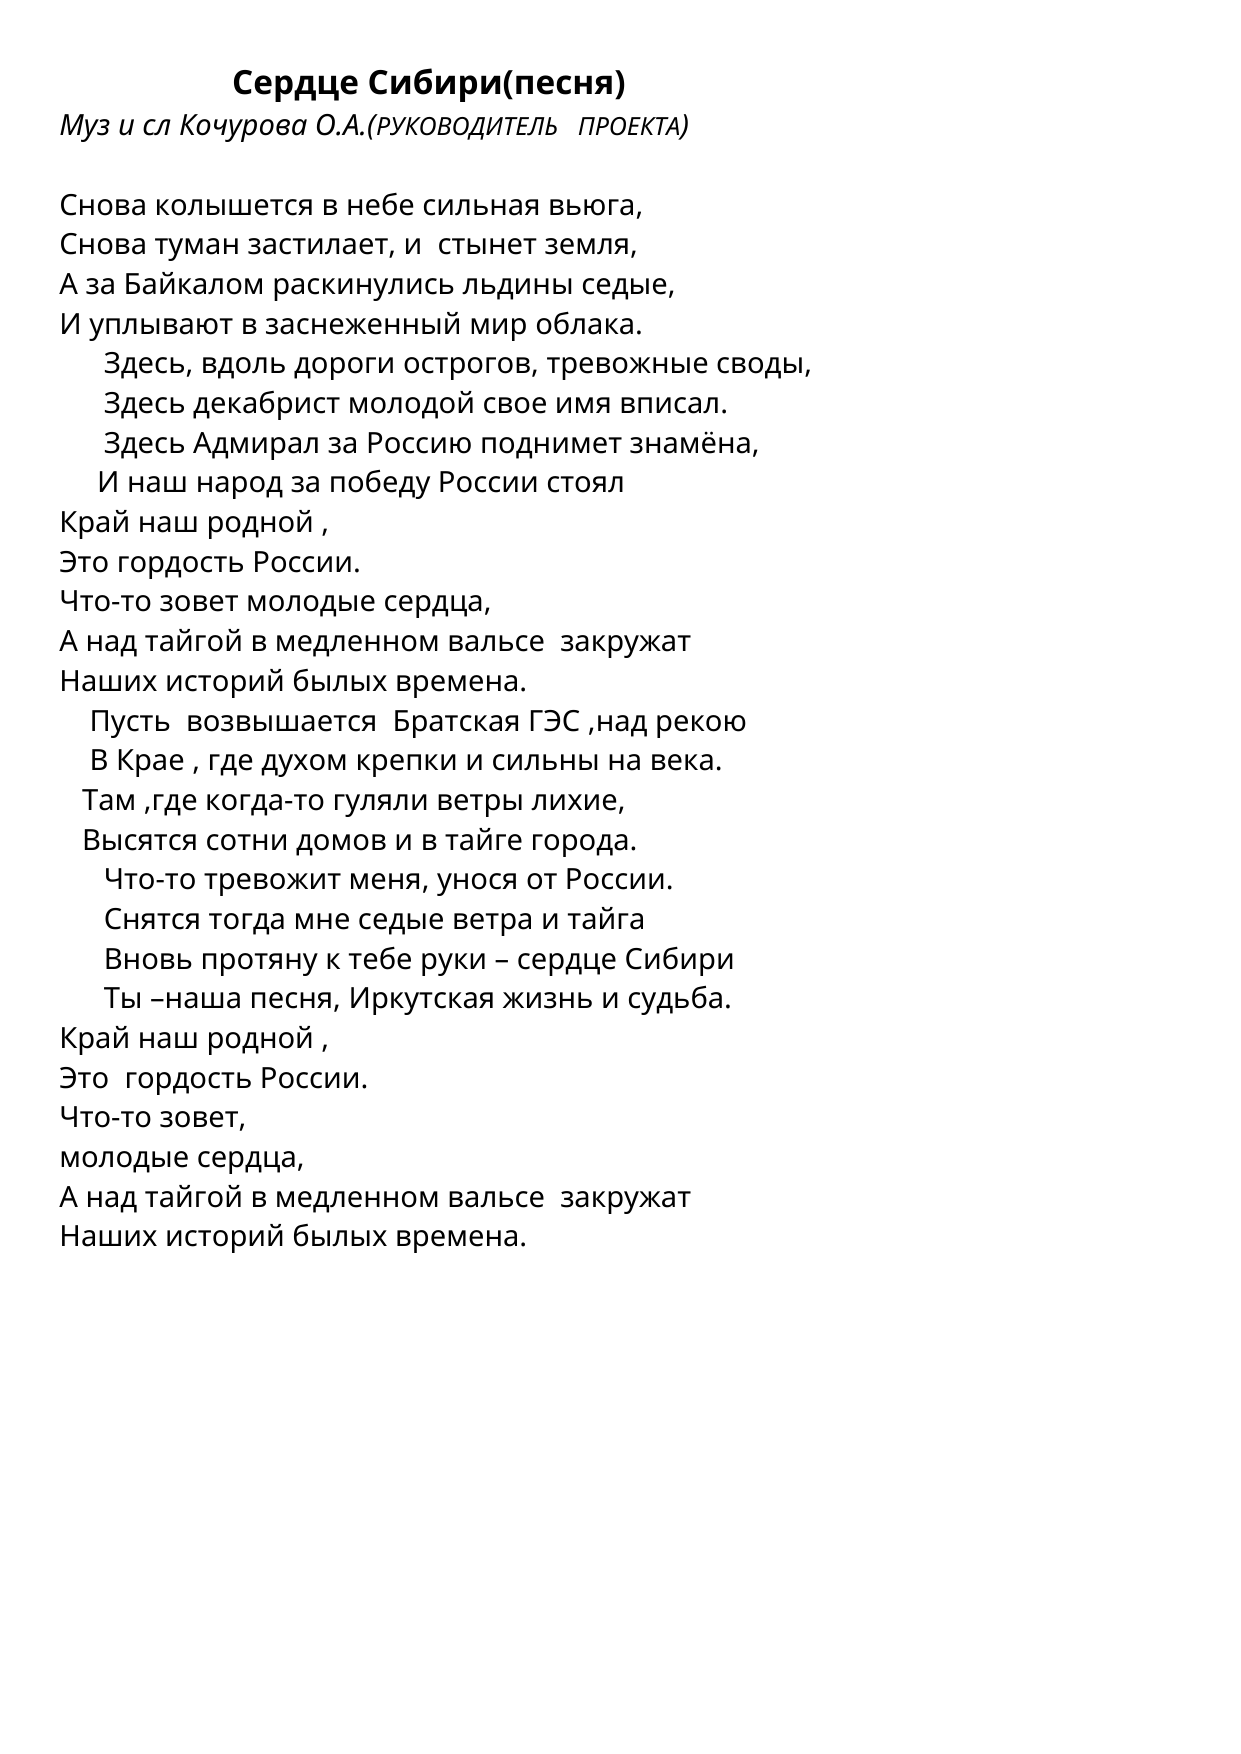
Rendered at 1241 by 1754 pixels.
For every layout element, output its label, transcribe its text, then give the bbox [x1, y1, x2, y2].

text Снова колышется в небе сильная вьюга, [59, 184, 1181, 223]
text Это гордость России. [59, 541, 1181, 581]
text Край наш родной , [59, 1017, 1181, 1057]
text Высятся сотни домов и в тайге города. [59, 819, 1181, 858]
text Что-то зовет, [59, 1097, 1181, 1136]
text Что-то тревожит меня, унося от России. [59, 858, 1181, 898]
text Снятся тогда мне седые ветра и тайга [59, 898, 1181, 938]
text В Крае , где духом крепки и сильны на века. [59, 739, 1181, 779]
text Сердце Сибири(песня) [59, 59, 1181, 104]
text Это гордость России. [59, 1057, 1181, 1097]
text Что-то зовет молодые сердца, [59, 581, 1181, 620]
text И уплывают в заснеженный мир облака. [59, 303, 1181, 343]
text Пусть возвышается Братская ГЭС ,над рекою [59, 700, 1181, 739]
text Муз и сл Кочурова О.А.(РУКОВОДИТЕЛЬ ПРОЕКТА) [59, 104, 1181, 144]
text Наших историй былых времена. [59, 660, 1181, 700]
text Край наш родной , [59, 501, 1181, 541]
text Здесь декабрист молодой свое имя вписал. [59, 382, 1181, 422]
text Ты –наша песня, Иркутская жизнь и судьба. [59, 978, 1181, 1017]
text Снова туман застилает, и стынет земля, [59, 223, 1181, 263]
text А за Байкалом раскинулись льдины седые, [59, 263, 1181, 303]
text А над тайгой в медленном вальсе закружат [59, 620, 1181, 660]
text Здесь Адмирал за Россию поднимет знамёна, [59, 422, 1181, 462]
text Здесь, вдоль дороги острогов, тревожные своды, [59, 343, 1181, 382]
text Там ,где когда-то гуляли ветры лихие, [59, 779, 1181, 819]
text Вновь протяну к тебе руки – сердце Сибири [59, 938, 1181, 978]
text Наших историй былых времена. [59, 1216, 1181, 1255]
text А над тайгой в медленном вальсе закружат [59, 1176, 1181, 1216]
text И наш народ за победу России стоял [59, 462, 1181, 501]
text молодые сердца, [59, 1136, 1181, 1176]
